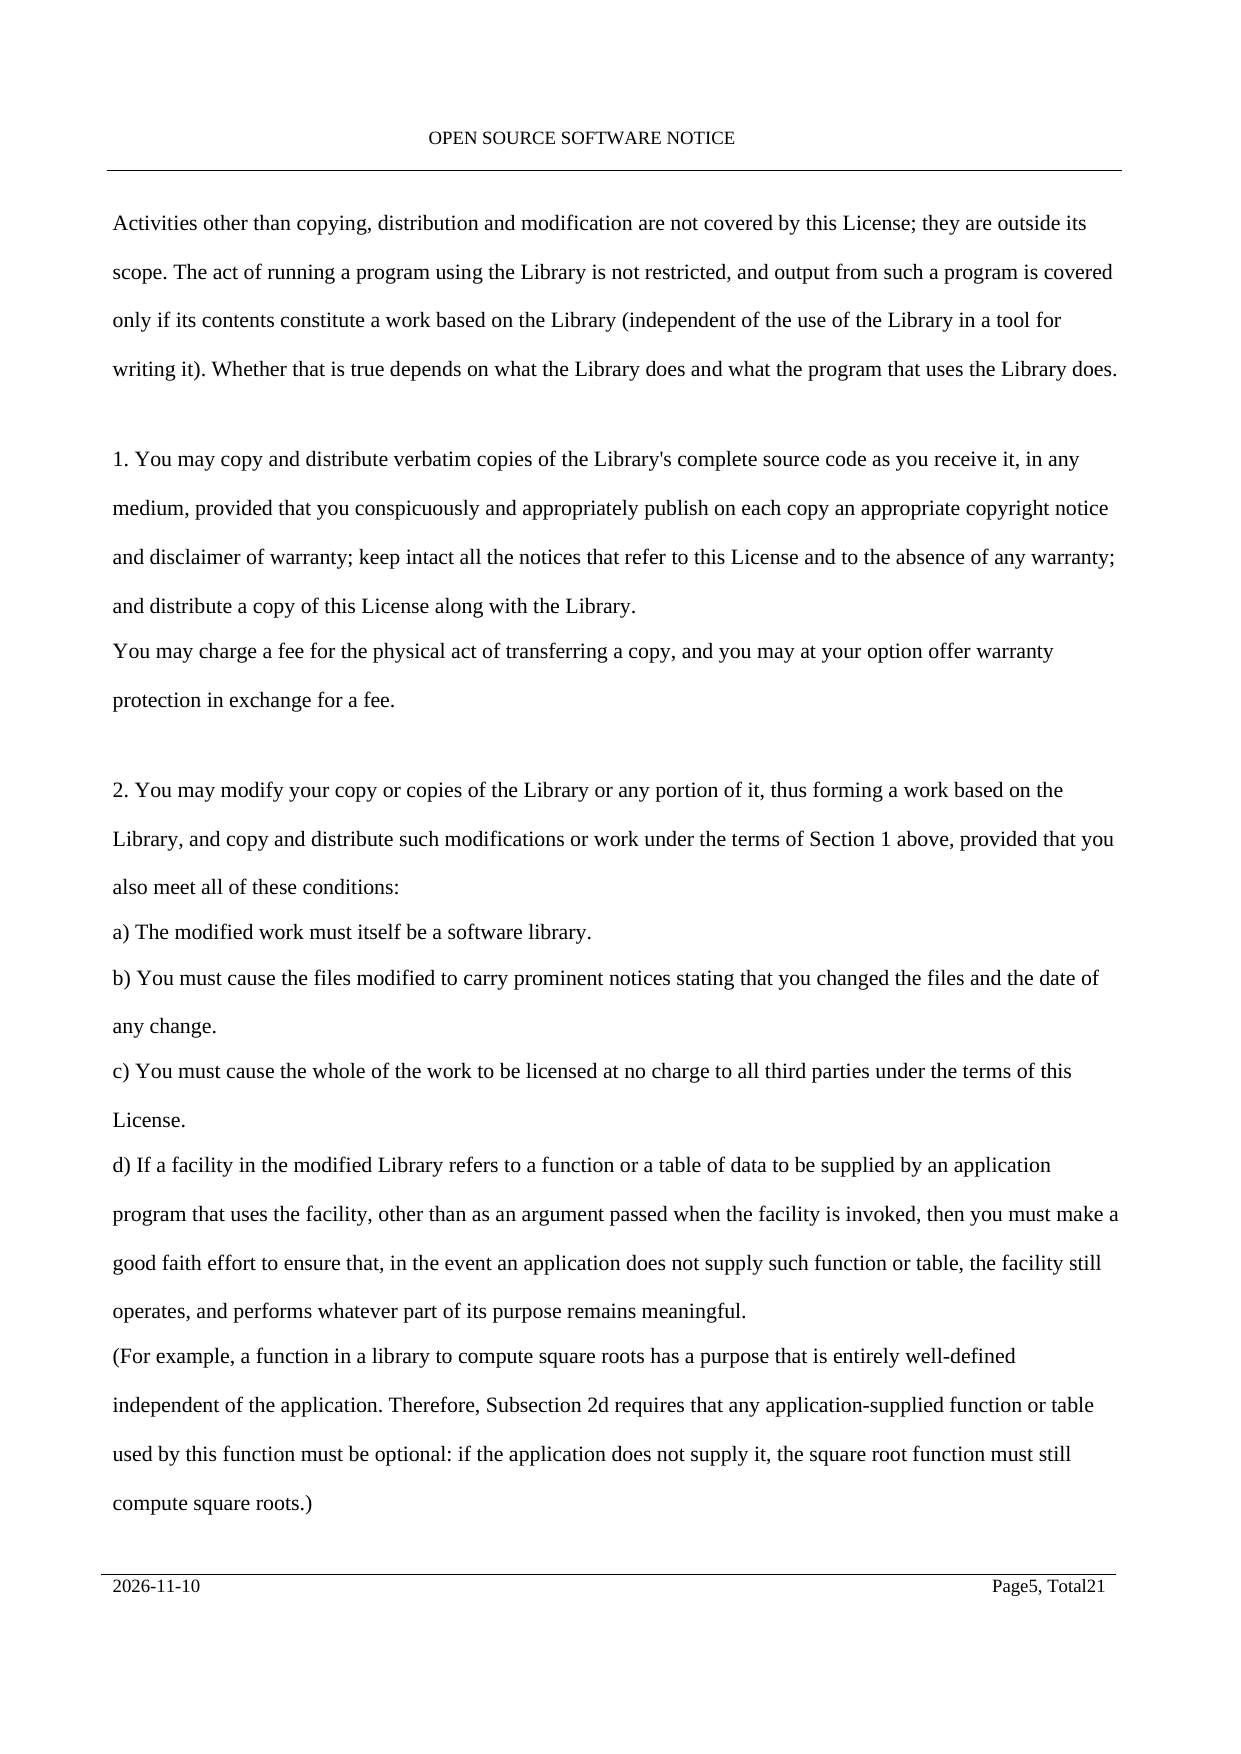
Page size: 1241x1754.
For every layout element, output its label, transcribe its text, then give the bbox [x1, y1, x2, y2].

text c) You must cause the whole of the work to be licensed at no charge to all third parties under the terms of this License. [112, 1055, 1128, 1136]
text You may charge a fee for the physical act of transferring a copy, and you may at your option offer warranty protection in exchange for a fee. [112, 634, 1128, 715]
text Activities other than copying, distribution and modification are not covered by this License; they are outside its scope. The act of running a program using the Library is not restricted, and output from such a program is covered only if its contents constitute a work based on the Library (independent of the use of the Library in a tool for writing it). Whether that is true depends on what the Library does and what the program that uses the Library does. [112, 206, 1128, 385]
text 1. You may copy and distribute verbatim copies of the Library's complete source code as you receive it, in any medium, provided that you conspicuously and appropriately publish on each copy an appropriate copyright notice and disclaimer of warranty; keep intact all the notices that refer to this License and to the absence of any warranty; and distribute a copy of this License along with the Library. [112, 443, 1128, 622]
text 2. You may modify your copy or copies of the Library or any portion of it, thus forming a work based on the Library, and copy and distribute such modifications or work under the terms of Section 1 above, provided that you also meet all of these conditions: [112, 773, 1128, 903]
text a) The modified work must itself be a software library. [112, 916, 1128, 948]
text (For example, a function in a library to compute square roots has a purpose that is entirely well-defined independent of the application. Therefore, Subsection 2d requires that any application-supplied function or table used by this function must be optional: if the application does not supply it, the square root function must still compute square roots.) [112, 1340, 1128, 1519]
text d) If a facility in the modified Library refers to a function or a table of data to be supplied by an application program that uses the facility, other than as an argument passed when the facility is invoked, then you must make a good faith effort to ensure that, in the event an application does not supply such function or table, the facility still operates, and performs whatever part of its purpose remains meaningful. [112, 1148, 1128, 1327]
text b) You must cause the files modified to carry prominent notices stating that you changed the files and the date of any change. [112, 961, 1128, 1042]
